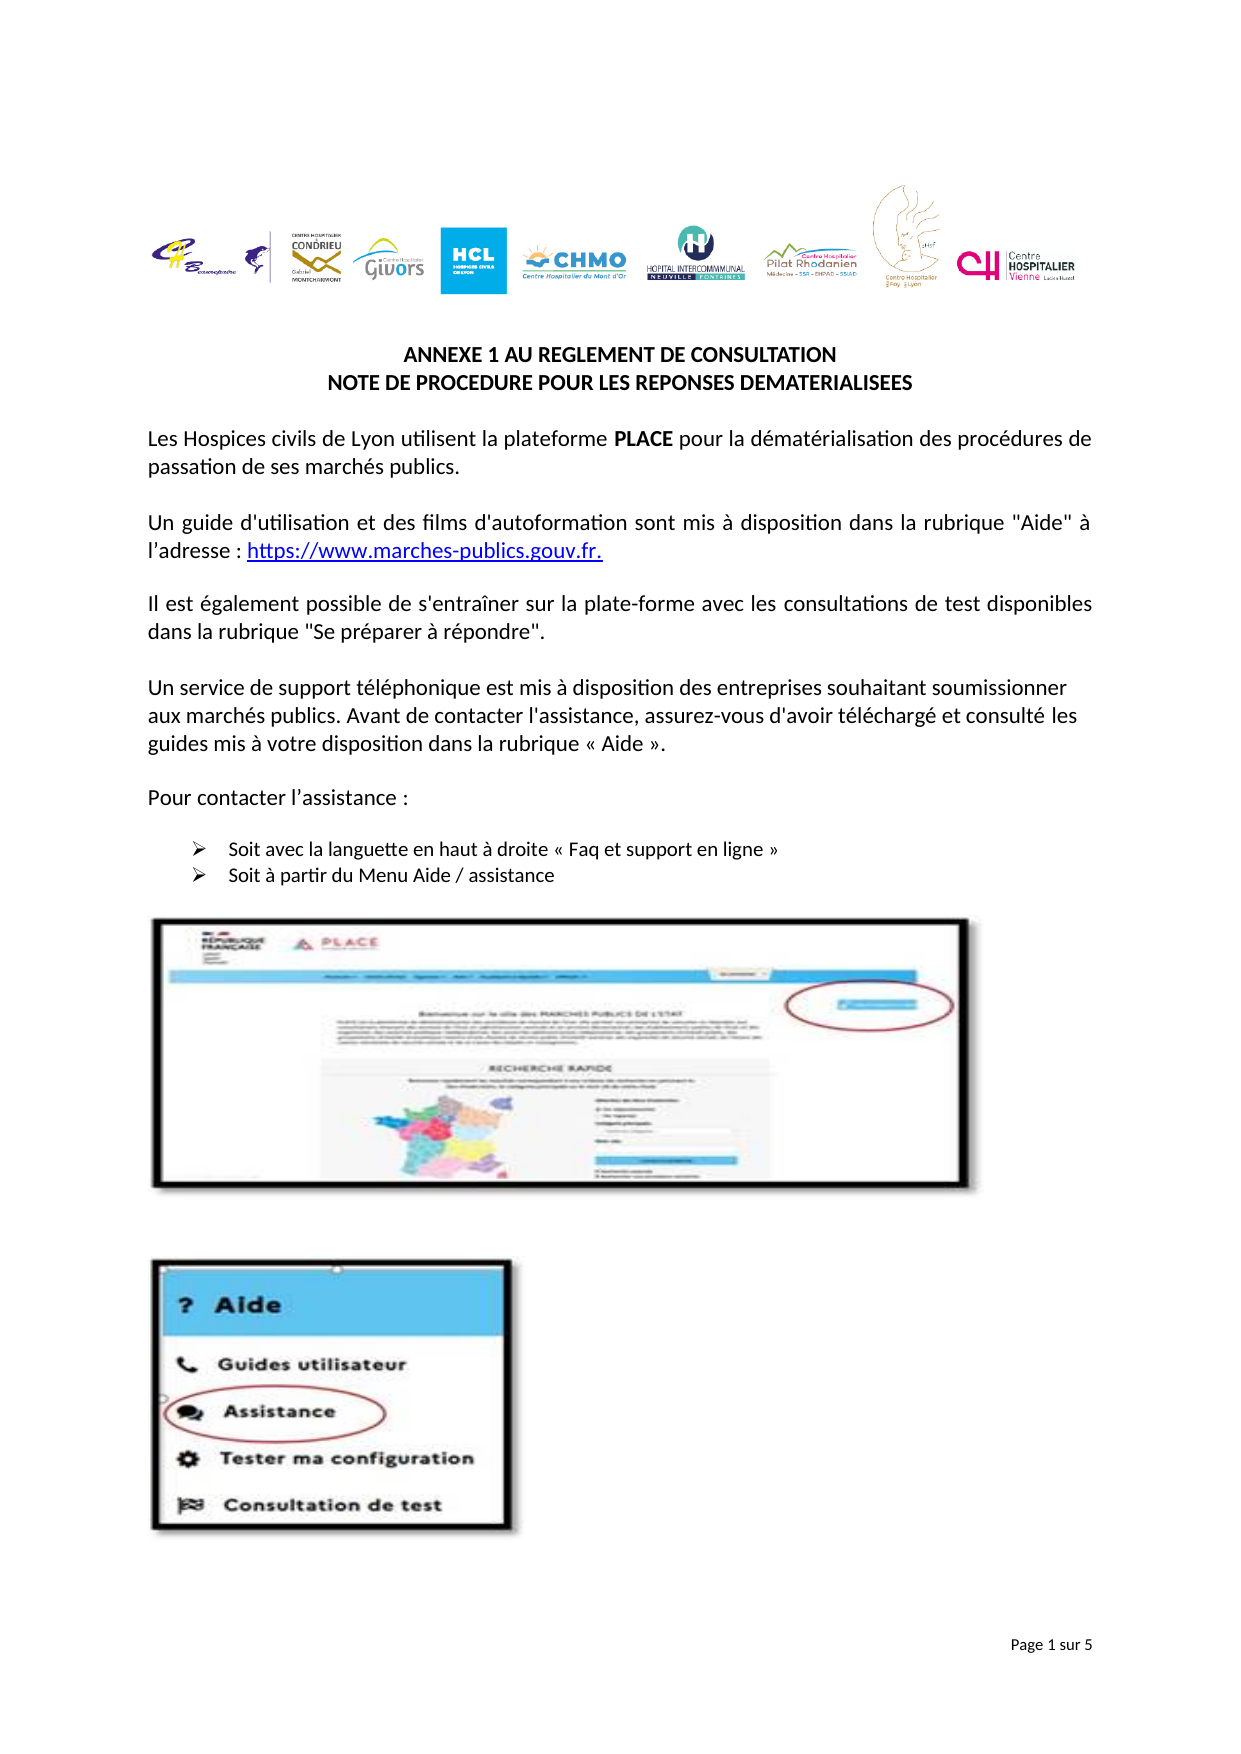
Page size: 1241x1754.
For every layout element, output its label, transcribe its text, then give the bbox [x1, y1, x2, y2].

text Pour contacter l’assistance : [148, 783, 1093, 836]
picture [147, 172, 1093, 315]
text Les Hospices civils de Lyon utilisent la plateforme PLACE pour la dématérialisation des procédures de passation de ses marchés publics. [148, 424, 1093, 480]
picture [147, 1256, 529, 1543]
subtitle NOTE DE PROCEDURE POUR LES REPONSES DEMATERIALISEES [148, 368, 1093, 396]
list Soit à partir du Menu Aide / assistance [191, 862, 1093, 887]
picture [147, 915, 989, 1201]
list Soit avec la languette en haut à droite « Faq et support en ligne » [191, 836, 1093, 862]
subtitle ANNEXE 1 AU REGLEMENT DE CONSULTATION [148, 340, 1093, 368]
text Un service de support téléphonique est mis à disposition des entreprises souhaitant soumissionner aux marchés publics. Avant de contacter l'assistance, assurez-vous d'avoir téléchargé et consulté les guides mis à votre disposition dans la rubrique « Aide ». [148, 673, 1093, 783]
text Un guide d'utilisation et des films d'autoformation sont mis à disposition dans la rubrique "Aide" à l’adresse : https://www.marches-publics.gouv.fr. [148, 508, 1093, 564]
text Il est également possible de s'entraîner sur la plate-forme avec les consultations de test disponibles dans la rubrique "Se préparer à répondre". [148, 589, 1093, 645]
